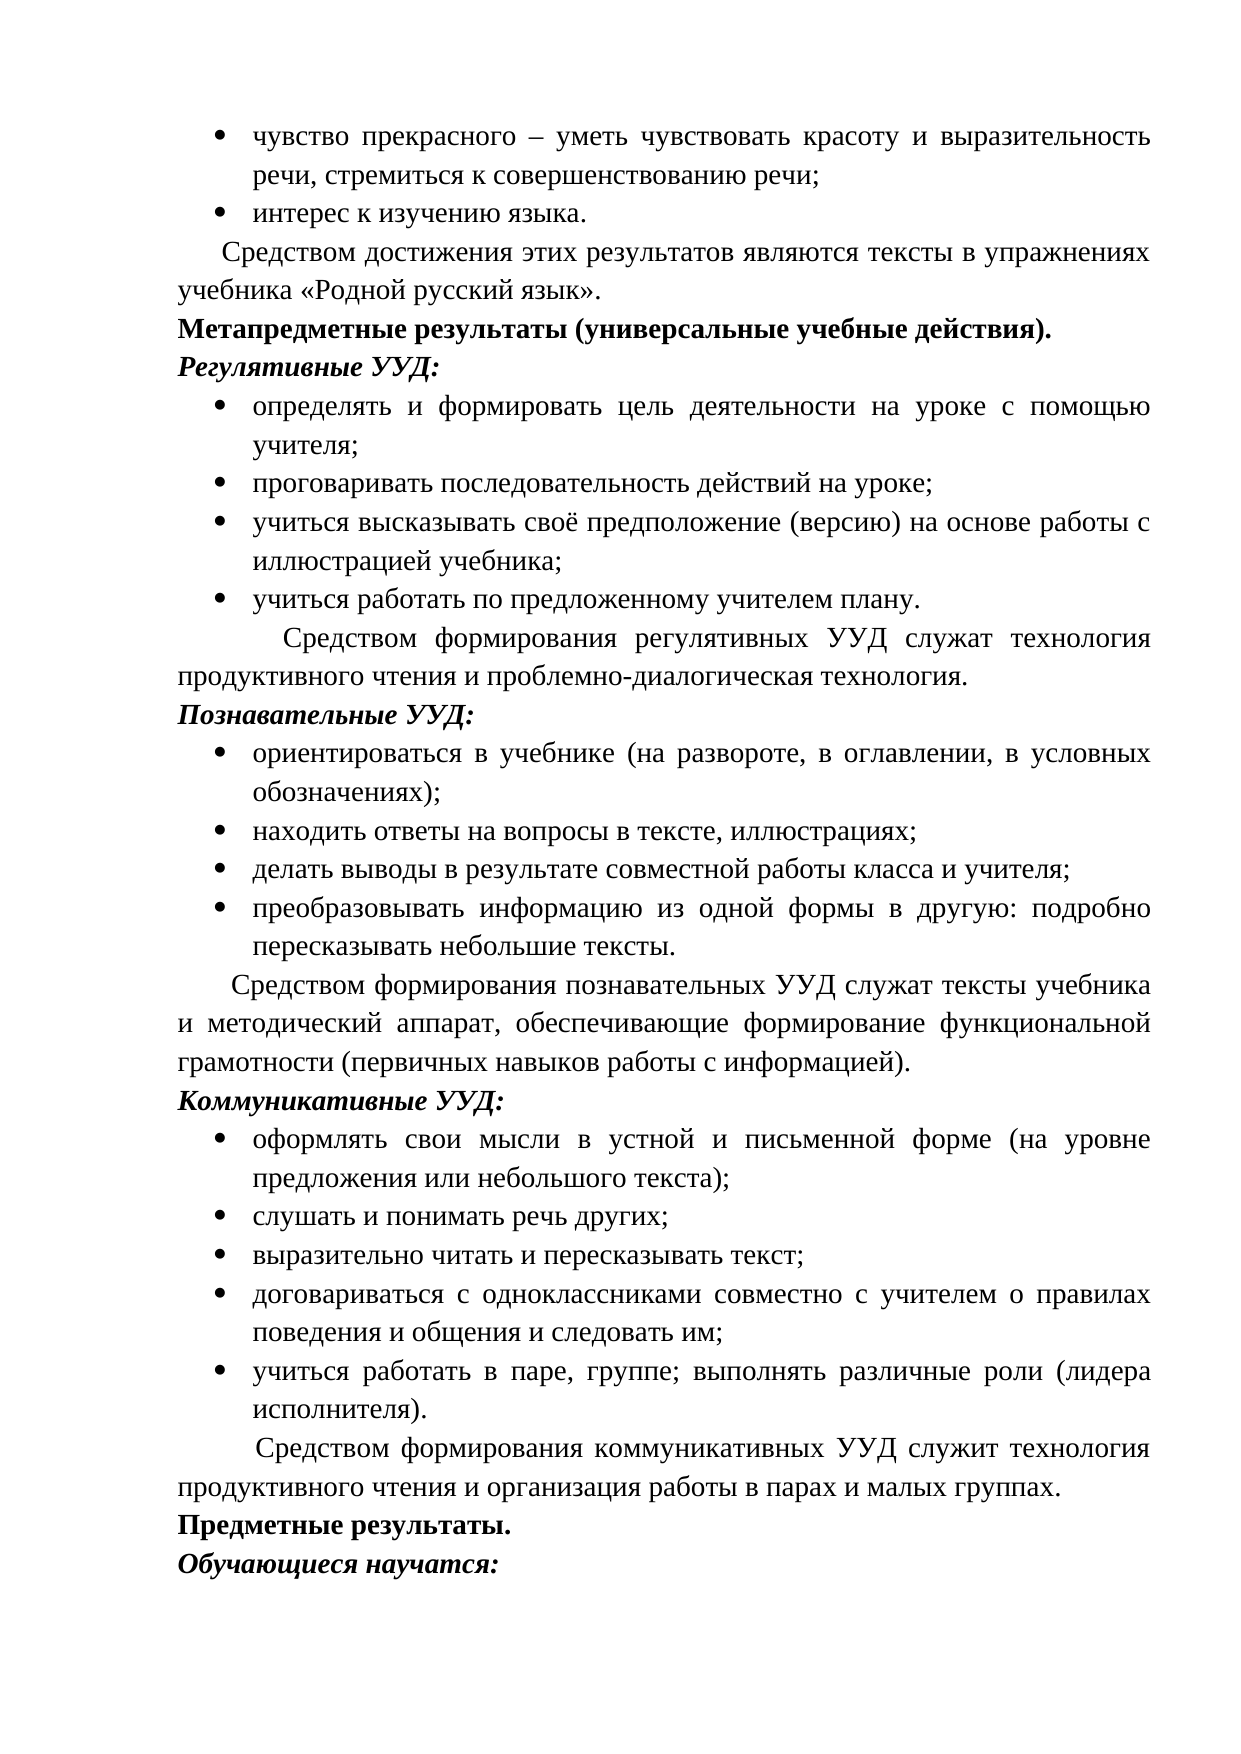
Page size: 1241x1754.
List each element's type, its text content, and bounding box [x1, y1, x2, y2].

text Познавательные УУД: [177, 697, 1152, 730]
text Регулятивные УУД: [177, 349, 1152, 383]
list выразительно читать и пересказывать текст; [215, 1237, 1152, 1271]
list проговаривать последовательность действий на уроке; [215, 465, 1152, 499]
text Предметные результаты. [177, 1507, 1152, 1541]
list договариваться с одноклассниками совместно с учителем о правилах поведения и общения и следовать им; [215, 1276, 1152, 1348]
list учиться работать по предложенному учителем плану. [215, 581, 1152, 615]
text Средством формирования регулятивных УУД служат технология продуктивного чтения и проблемно-диалогическая технология. [177, 620, 1152, 692]
text Средством формирования коммуникативных УУД служит технология продуктивного чтения и организация работы в парах и малых группах. [177, 1430, 1152, 1502]
text Средством достижения этих результатов являются тексты в упражнениях учебника «Родной русский язык». [177, 234, 1152, 306]
list ориентироваться в учебнике (на развороте, в оглавлении, в условных обозначениях); [215, 735, 1152, 808]
list оформлять свои мысли в устной и письменной форме (на уровне предложения или небольшого текста); [215, 1121, 1152, 1193]
text Обучающиеся научатся: [177, 1546, 1152, 1579]
list делать выводы в результате совместной работы класса и учителя; [215, 851, 1152, 885]
list слушать и понимать речь других; [215, 1198, 1152, 1232]
list интерес к изучению языка. [215, 195, 1152, 229]
list учиться работать в паре, группе; выполнять различные роли (лидера исполнителя). [215, 1353, 1152, 1425]
text Коммуникативные УУД: [177, 1083, 1152, 1116]
text Метапредметные результаты (универсальные учебные действия). [177, 311, 1152, 344]
list чувство прекрасного – уметь чувствовать красоту и выразительность речи, стремиться к совершенствованию речи; [215, 118, 1152, 190]
list учиться высказывать своё предположение (версию) на основе работы с иллюстрацией учебника; [215, 504, 1152, 576]
list находить ответы на вопросы в тексте, иллюстрациях; [215, 813, 1152, 846]
list преобразовывать информацию из одной формы в другую: подробно пересказывать небольшие тексты. [215, 890, 1152, 962]
text Средством формирования познавательных УУД служат тексты учебника и методический аппарат, обеспечивающие формирование функциональной грамотности (первичных навыков работы с информацией). [177, 967, 1152, 1078]
list определять и формировать цель деятельности на уроке с помощью учителя; [215, 388, 1152, 460]
